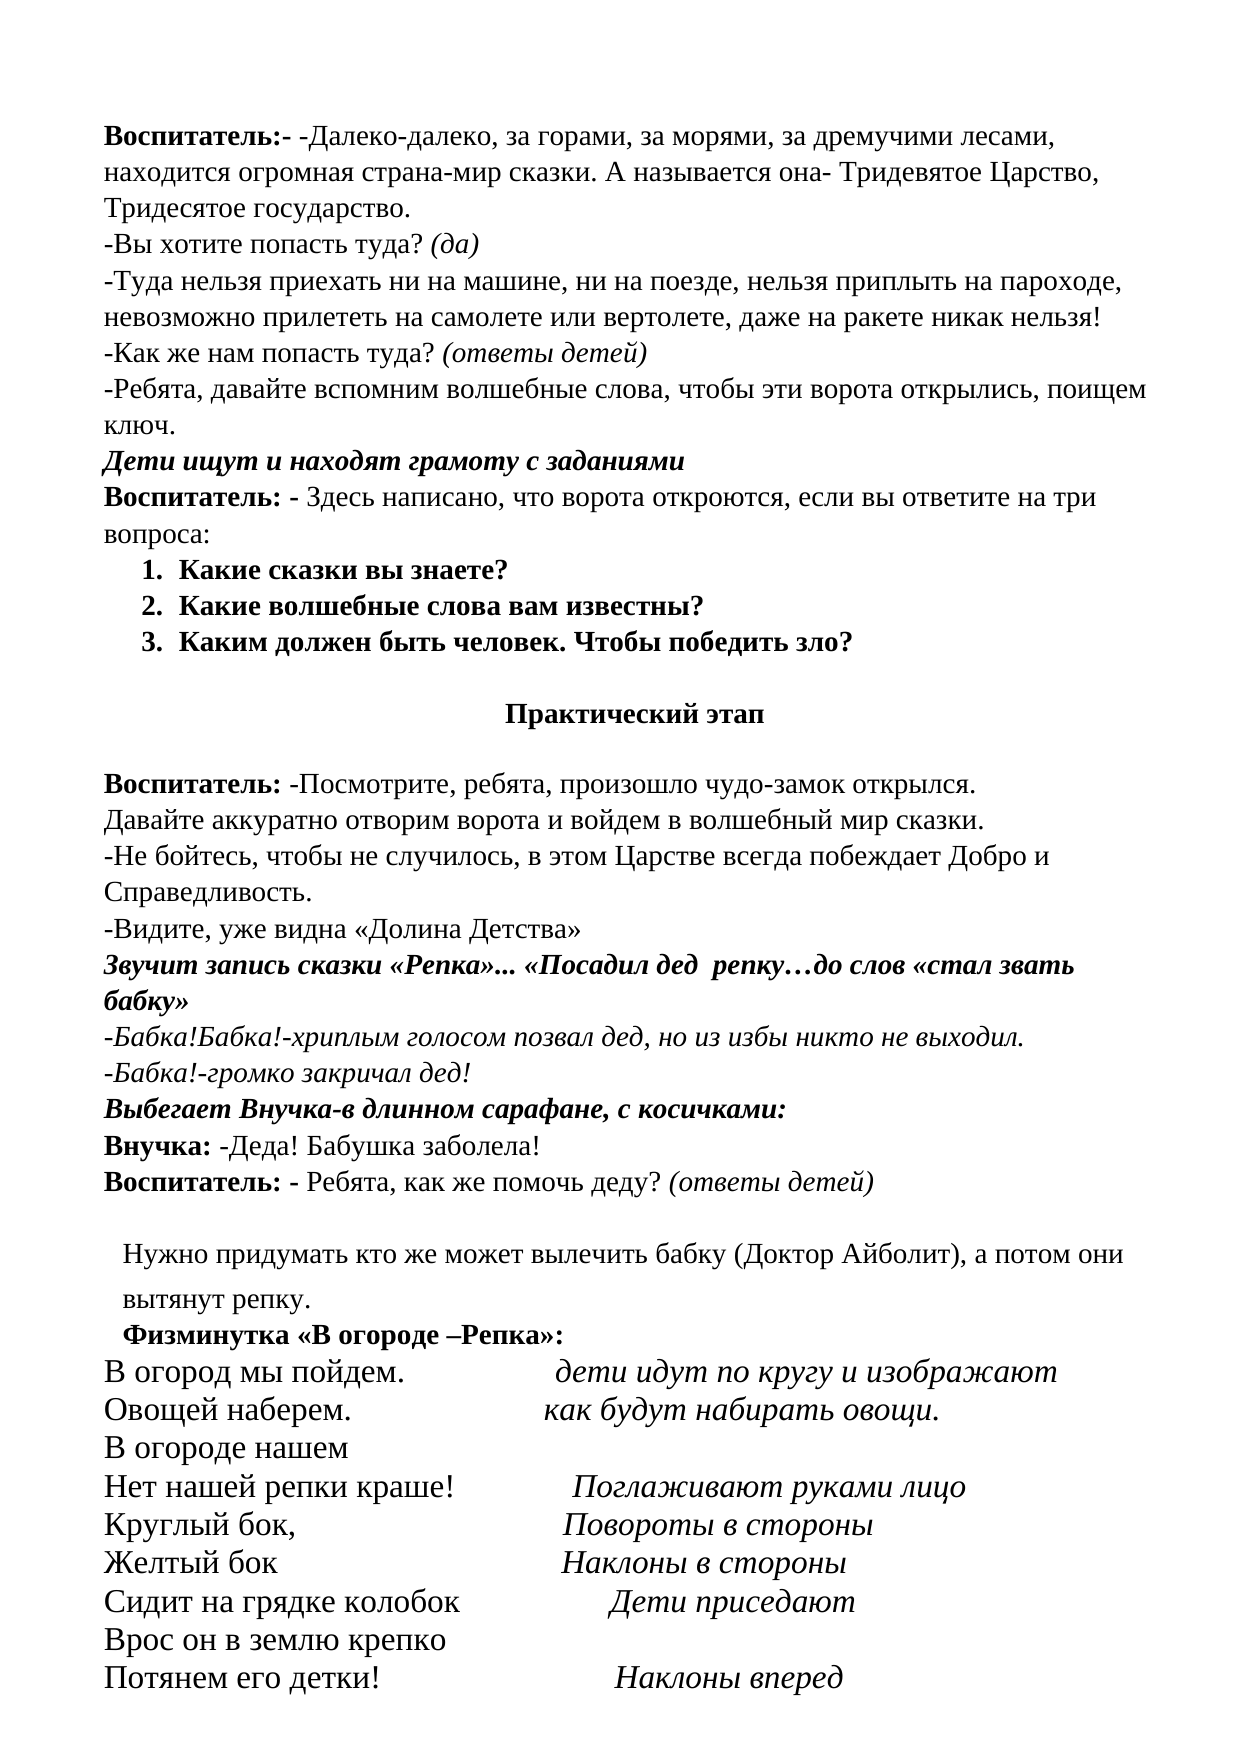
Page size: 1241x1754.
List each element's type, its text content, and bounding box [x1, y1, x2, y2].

text -Бабка!-громко закричал дед! [103, 1055, 1152, 1089]
text Воспитатель:- -Далеко-далеко, за горами, за морями, за дремучими лесами, находится огромная страна-мир сказки. А называется она- Тридевятое Царство, Тридесятое государство. [103, 118, 1152, 224]
text Воспитатель: - Ребята, как же помочь деду? (ответы детей) [103, 1164, 1152, 1197]
text -Ребята, давайте вспомним волшебные слова, чтобы эти ворота открылись, поищем ключ. [103, 371, 1152, 441]
text Практический этап [103, 696, 1152, 730]
text -Видите, уже видна «Долина Детства» [103, 911, 1152, 944]
text В огороде нашем [103, 1428, 1152, 1466]
text -Вы хотите попасть туда? (да) [103, 227, 1152, 260]
text Сидит на грядке колобок Дети приседают [103, 1581, 1152, 1619]
text Врос он в землю крепко [103, 1619, 1152, 1658]
list Какие волшебные слова вам известны? [141, 588, 1152, 622]
text Дети ищут и находят грамоту с заданиями [103, 443, 1152, 477]
text Желтый бок Наклоны в стороны [103, 1543, 1152, 1581]
text Круглый бок, Повороты в стороны [103, 1504, 1152, 1543]
text -Бабка!Бабка!-хриплым голосом позвал дед, но из избы никто не выходил. [103, 1019, 1152, 1053]
text Внучка: -Деда! Бабушка заболела! [103, 1128, 1152, 1161]
text Потянем его детки! Наклоны вперед [103, 1658, 1152, 1696]
text Давайте аккуратно отворим ворота и войдем в волшебный мир сказки. [103, 802, 1152, 836]
text Выбегает Внучка-в длинном сарафане, с косичками: [103, 1091, 1152, 1125]
text Овощей наберем. как будут набирать овощи. [103, 1389, 1152, 1428]
text Физминутка «В огороде –Репка»: [122, 1317, 1133, 1351]
text Нужно придумать кто же может вылечить бабку (Доктор Айболит), а потом они вытянут репку. [122, 1236, 1133, 1317]
text -Туда нельзя приехать ни на машине, ни на поезде, нельзя приплыть на пароходе, невозможно прилететь на самолете или вертолете, даже на ракете никак нельзя! [103, 263, 1152, 332]
text Воспитатель: -Посмотрите, ребята, произошло чудо-замок открылся. [103, 766, 1152, 800]
text Воспитатель: - Здесь написано, что ворота откроются, если вы ответите на три вопроса: [103, 479, 1152, 549]
text -Не бойтесь, чтобы не случилось, в этом Царстве всегда побеждает Добро и Справедливость. [103, 838, 1152, 908]
text Нет нашей репки краше! Поглаживают руками лицо [103, 1466, 1152, 1504]
text -Как же нам попасть туда? (ответы детей) [103, 335, 1152, 368]
list Каким должен быть человек. Чтобы победить зло? [141, 624, 1152, 658]
text В огород мы пойдем. дети идут по кругу и изображают [103, 1351, 1152, 1389]
list Какие сказки вы знаете? [141, 552, 1152, 585]
text Звучит запись сказки «Репка»... «Посадил дед репку…до слов «стал звать бабку» [103, 947, 1152, 1017]
